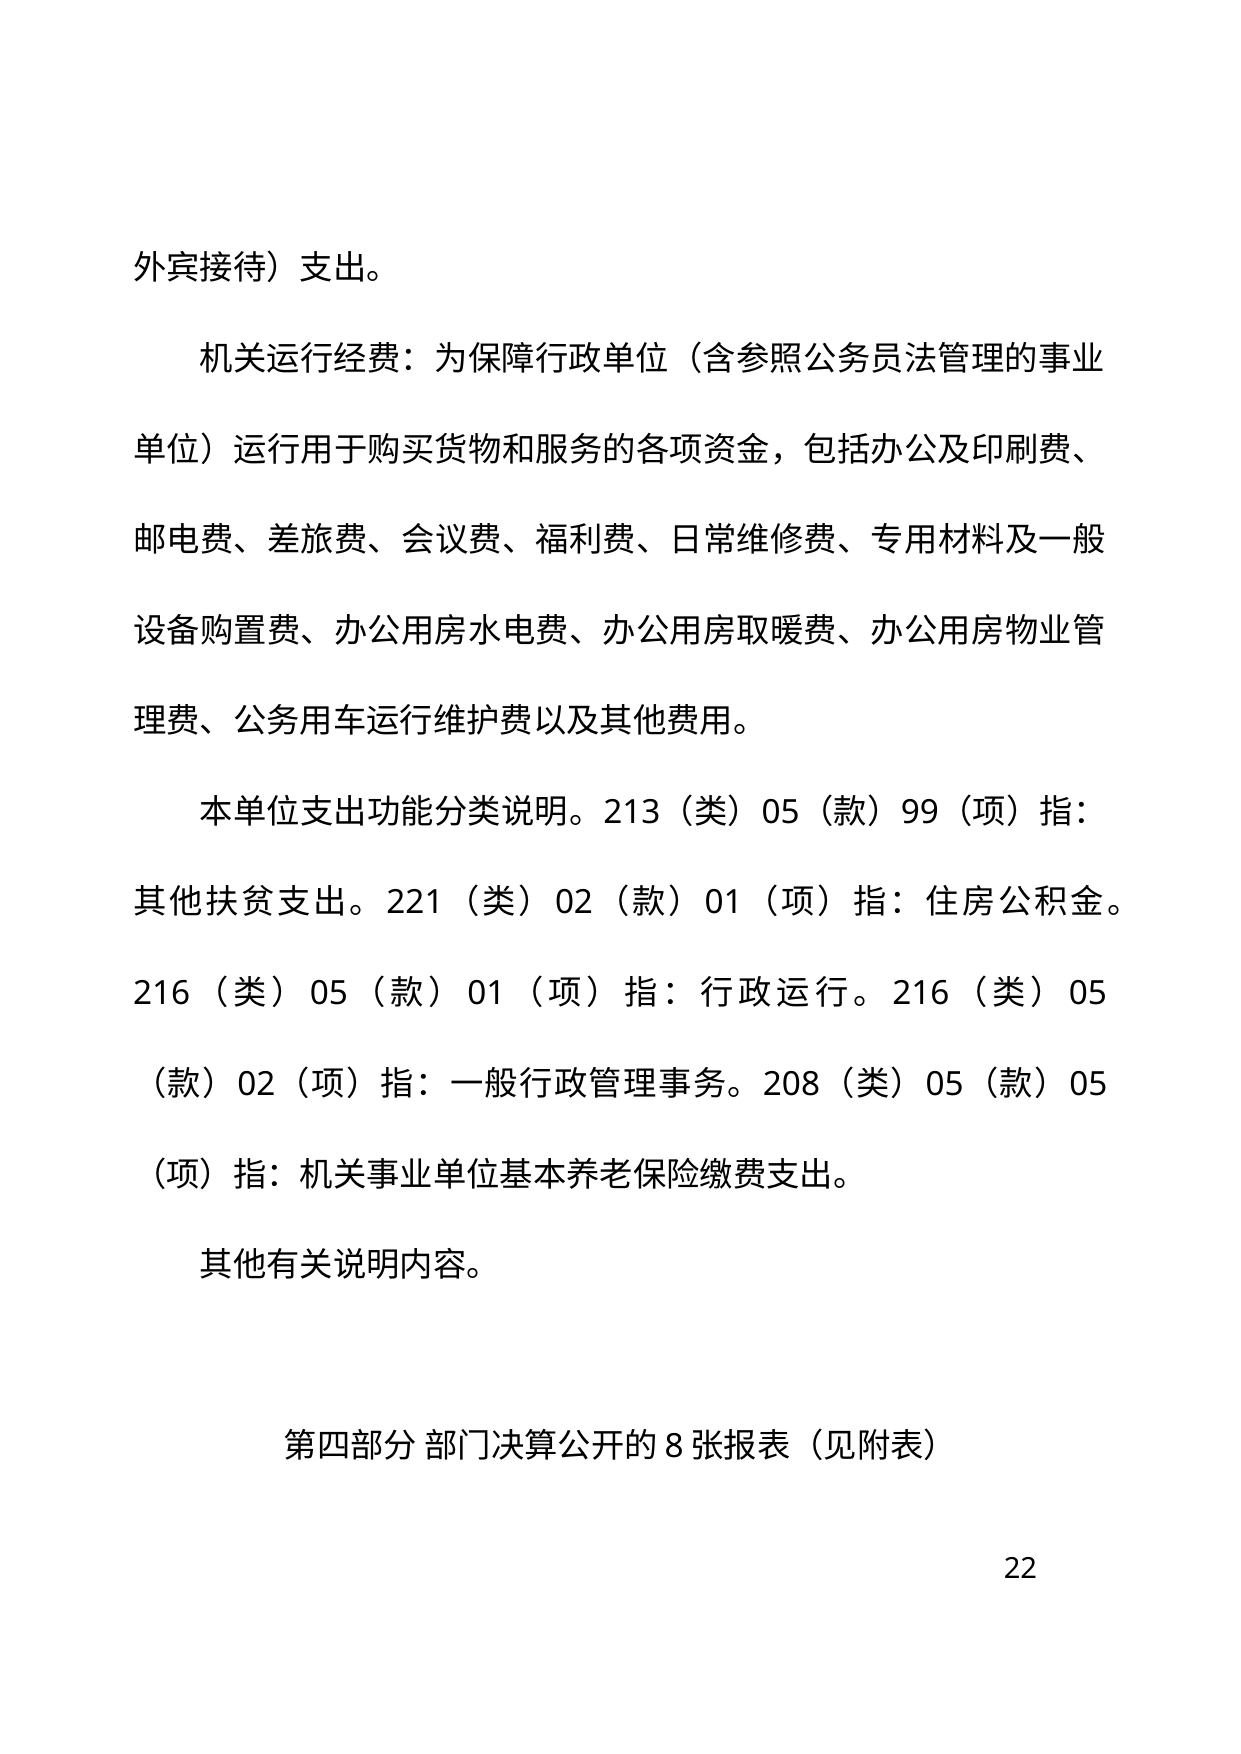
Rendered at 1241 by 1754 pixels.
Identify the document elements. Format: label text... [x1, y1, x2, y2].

text 机关运行经费：为保障行政单位（含参照公务员法管理的事业单位）运行用于购买货物和服务的各项资金，包括办公及印刷费、邮电费、差旅费、会议费、福利费、日常维修费、专用材料及一般设备购置费、办公用房水电费、办公用房取暖费、办公用房物业管理费、公务用车运行维护费以及其他费用。 [133, 311, 1107, 764]
text 其他有关说明内容。 [133, 1217, 1107, 1307]
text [133, 220, 1107, 311]
text 本单位支出功能分类说明。213（类）05（款）99（项）指：其他扶贫支出。221（类）02（款）01（项）指：住房公积金。216（类）05（款）01（项）指：行政运行。216（类）05（款）02（项）指：一般行政管理事务。208（类）05（款）05（项）指：机关事业单位基本养老保险缴费支出。 [133, 764, 1107, 1217]
text 第四部分 部门决算公开的8张报表（见附表） [133, 1398, 1107, 1489]
